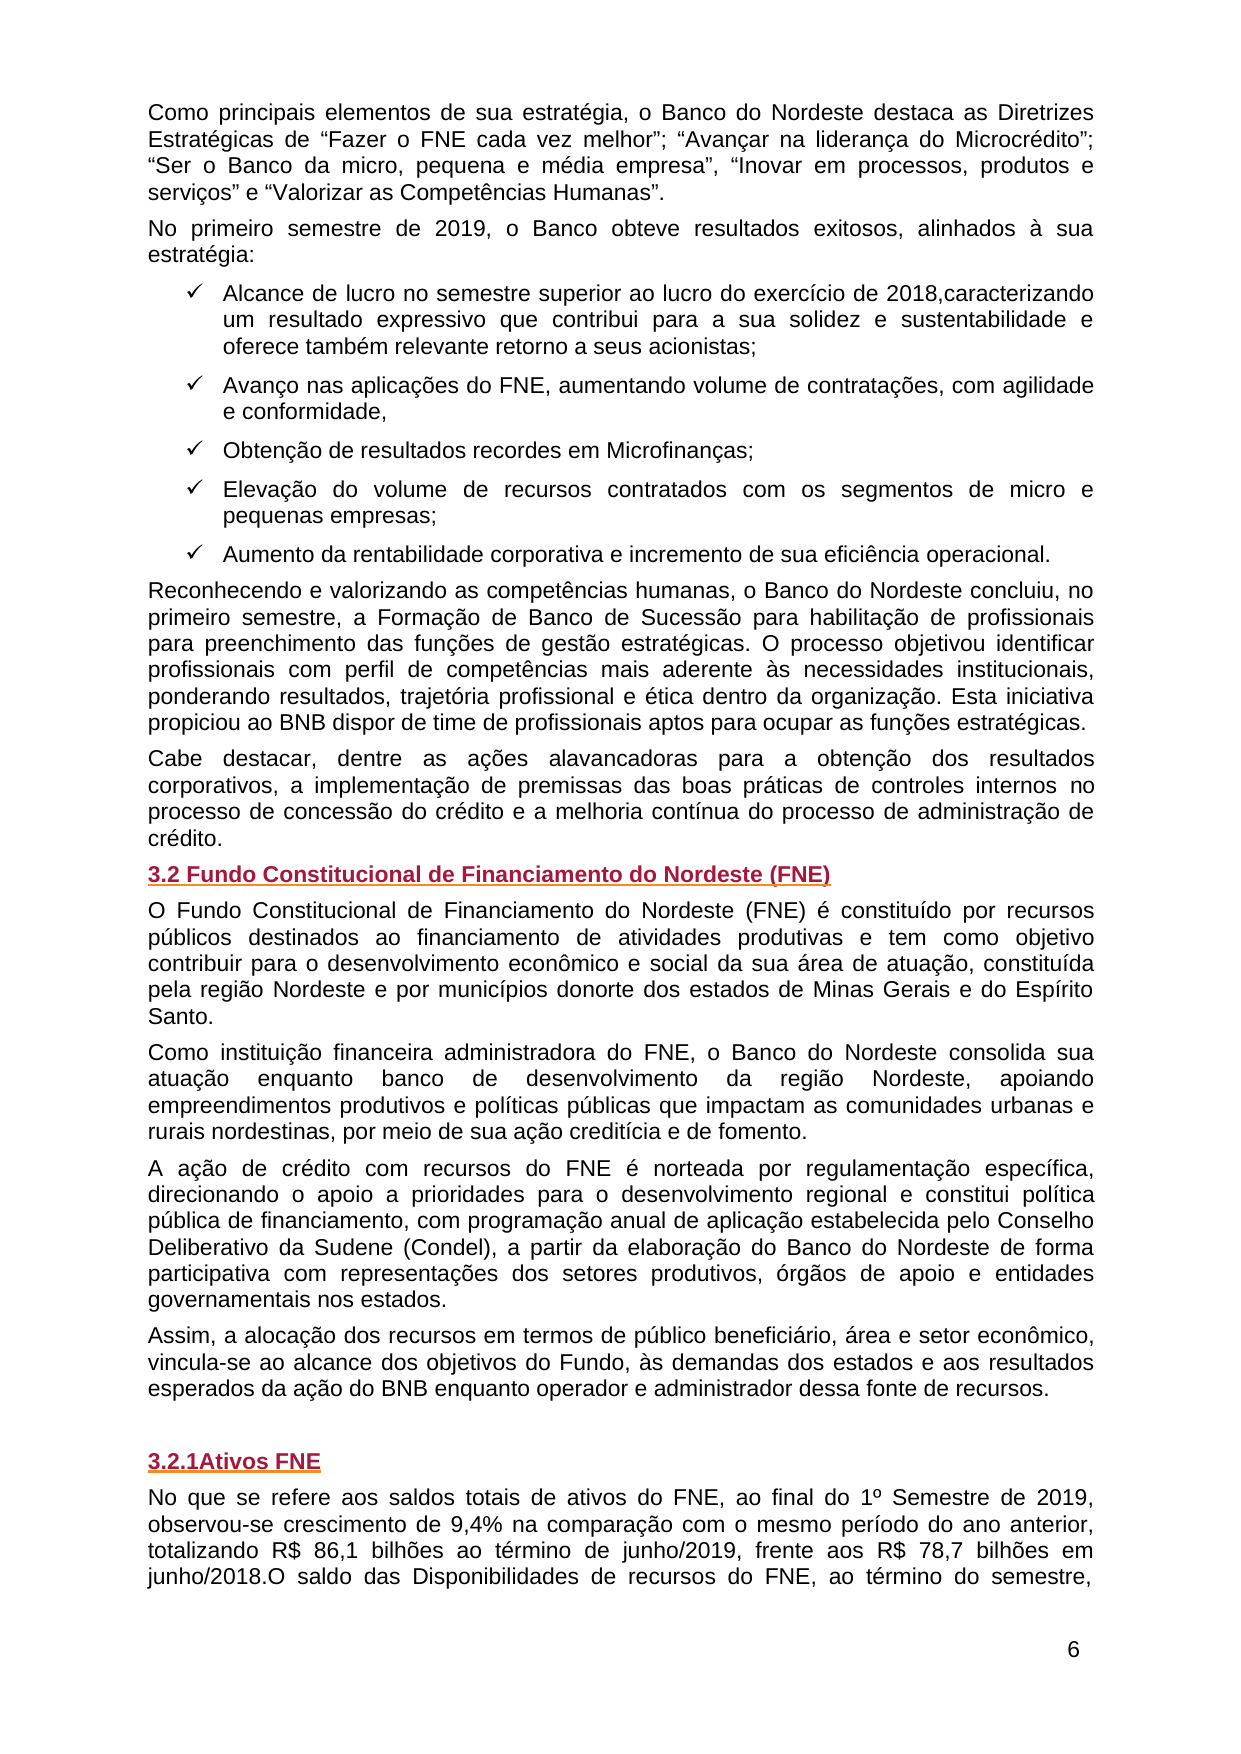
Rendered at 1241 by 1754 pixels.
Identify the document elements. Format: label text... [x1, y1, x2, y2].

text Cabe destacar, dentre as ações alavancadoras para a obtenção dos resultados corporativos, a implementação de premissas das boas práticas de controles internos no processo de concessão do crédito e a melhoria contínua do processo de administração de crédito. [148, 745, 1095, 851]
text 3.2.1Ativos FNE [148, 1448, 1180, 1474]
list Obtenção de resultados recordes em Microfinanças; [185, 437, 1180, 463]
text Como principais elementos de sua estratégia, o Banco do Nordeste destaca as Diretrizes Estratégicas de “Fazer o FNE cada vez melhor”; “Avançar na liderança do Microcrédito”; “Ser o Banco da micro, pequena e média empresa”, “Inovar em processos, produtos e serviços” e “Valorizar as Competências Humanas”. [148, 99, 1095, 205]
list Aumento da rentabilidade corporativa e incremento de sua eficiência operacional. [185, 541, 1180, 567]
text No que se refere aos saldos totais de ativos do FNE, ao final do 1º Semestre de 2019, observou-se crescimento de 9,4% na comparação com o mesmo período do ano anterior, totalizando R$ 86,1 bilhões ao término de junho/2019, frente aos R$ 78,7 bilhões em junho/2018.O saldo das Disponibilidades de recursos do FNE, ao término do semestre, [148, 1484, 1095, 1590]
text Reconhecendo e valorizando as competências humanas, o Banco do Nordeste concluiu, no primeiro semestre, a Formação de Banco de Sucessão para habilitação de profissionais para preenchimento das funções de gestão estratégicas. O processo objetivou identificar profissionais com perfil de competências mais aderente às necessidades institucionais, ponderando resultados, trajetória profissional e ética dentro da organização. Esta iniciativa propiciou ao BNB dispor de time de profissionais aptos para ocupar as funções estratégicas. [148, 577, 1095, 735]
text O Fundo Constitucional de Financiamento do Nordeste (FNE) é constituído por recursos públicos destinados ao financiamento de atividades produtivas e tem como objetivo contribuir para o desenvolvimento econômico e social da sua área de atuação, constituída pela região Nordeste e por municípios donorte dos estados de Minas Gerais e do Espírito Santo. [148, 897, 1095, 1029]
text No primeiro semestre de 2019, o Banco obteve resultados exitosos, alinhados à sua estratégia: [148, 215, 1095, 268]
text Assim, a alocação dos recursos em termos de público beneficiário, área e setor econômico, vincula-se ao alcance dos objetivos do Fundo, às demandas dos estados e aos resultados esperados da ação do BNB enquanto operador e administrador dessa fonte de recursos. [148, 1322, 1095, 1402]
list Avanço nas aplicações do FNE, aumentando volume de contratações, com agilidade e conformidade, [185, 372, 1095, 424]
list Fundo Constitucional de Financiamento do Nordeste (FNE) [148, 861, 1180, 887]
text A ação de crédito com recursos do FNE é norteada por regulamentação específica, direcionando o apoio a prioridades para o desenvolvimento regional e constitui política pública de financiamento, com programação anual de aplicação estabelecida pelo Conselho Deliberativo da Sudene (Condel), a partir da elaboração do Banco do Nordeste de forma participativa com representações dos setores produtivos, órgãos de apoio e entidades governamentais nos estados. [148, 1154, 1095, 1313]
list Elevação do volume de recursos contratados com os segmentos de micro e pequenas empresas; [185, 476, 1094, 528]
text Como instituição financeira administradora do FNE, o Banco do Nordeste consolida sua atuação enquanto banco de desenvolvimento da região Nordeste, apoiando empreendimentos produtivos e políticas públicas que impactam as comunidades urbanas e rurais nordestinas, por meio de sua ação creditícia e de fomento. [148, 1039, 1095, 1144]
list Alcance de lucro no semestre superior ao lucro do exercício de 2018,caracterizando um resultado expressivo que contribui para a sua solidez e sustentabilidade e oferece também relevante retorno a seus acionistas; [185, 280, 1095, 359]
